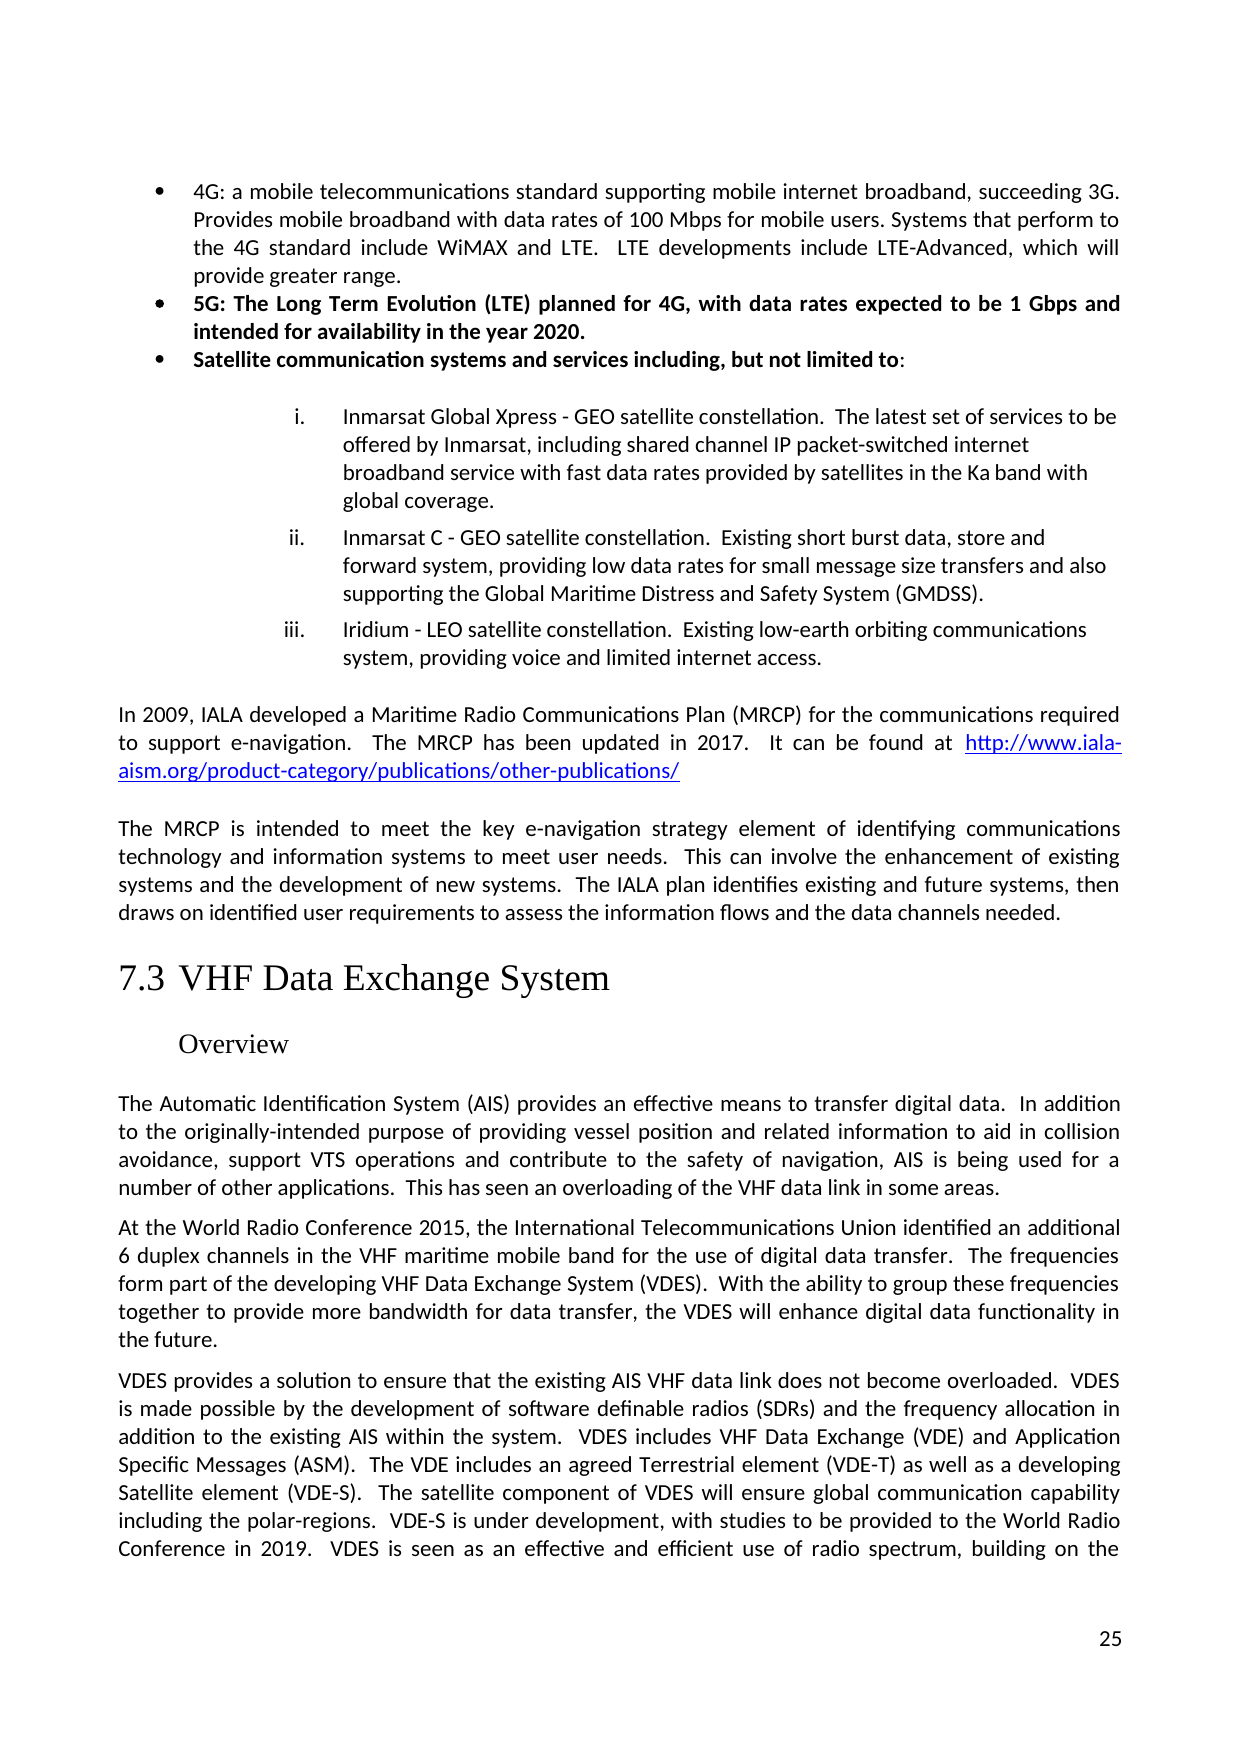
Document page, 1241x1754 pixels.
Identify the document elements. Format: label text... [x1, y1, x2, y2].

subtitle VHF Data Exchange System [118, 955, 1122, 998]
list Satellite communication systems and services including, but not limited to: [156, 345, 1122, 373]
text At the World Radio Conference 2015, the International Telecommunications Union identified an additional 6 duplex channels in the VHF maritime mobile band for the use of digital data transfer. The frequencies form part of the developing VHF Data Exchange System (VDES). With the ability to group these frequencies together to provide more bandwidth for data transfer, the VDES will enhance digital data functionality in the future. [118, 1213, 1122, 1353]
text The Automatic Identification System (AIS) provides an effective means to transfer digital data. In addition to the originally-intended purpose of providing vessel position and related information to aid in collision avoidance, support VTS operations and contribute to the safety of navigation, AIS is being used for a number of other applications. This has seen an overloading of the VHF data link in some areas. [118, 1089, 1122, 1201]
text The MRCP is intended to meet the key e-navigation strategy element of identifying communications technology and information systems to meet user needs. This can involve the enhancement of existing systems and the development of new systems. The IALA plan identifies existing and future systems, then draws on identified user requirements to assess the information flows and the data channels needed. [118, 814, 1122, 926]
list 5G: The Long Term Evolution (LTE) planned for 4G, with data rates expected to be 1 Gbps and intended for availability in the year 2020. [156, 289, 1122, 345]
list Iridium - LEO satellite constellation. Existing low-earth orbiting communications system, providing voice and limited internet access. [305, 615, 1122, 671]
list 4G: a mobile telecommunications standard supporting mobile internet broadband, succeeding 3G. Provides mobile broadband with data rates of 100 Mbps for mobile users. Systems that perform to the 4G standard include WiMAX and LTE. LTE developments include LTE-Advanced, which will provide greater range. [156, 177, 1122, 289]
list Inmarsat C - GEO satellite constellation. Existing short burst data, store and forward system, providing low data rates for small message size transfers and also supporting the Global Maritime Distress and Safety System (GMDSS). [305, 523, 1122, 607]
list Inmarsat Global Xpress - GEO satellite constellation. The latest set of services to be offered by Inmarsat, including shared channel IP packet-switched internet broadband service with fast data rates provided by satellites in the Ka band with global coverage. [305, 402, 1122, 514]
subtitle Overview [178, 1027, 1122, 1060]
text In 2009, IALA developed a Maritime Radio Communications Plan (MRCP) for the communications required to support e-navigation. The MRCP has been updated in 2017. It can be found at http://www.iala-aism.org/product-category/publications/other-publications/ [118, 701, 1122, 784]
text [118, 1366, 1122, 1562]
